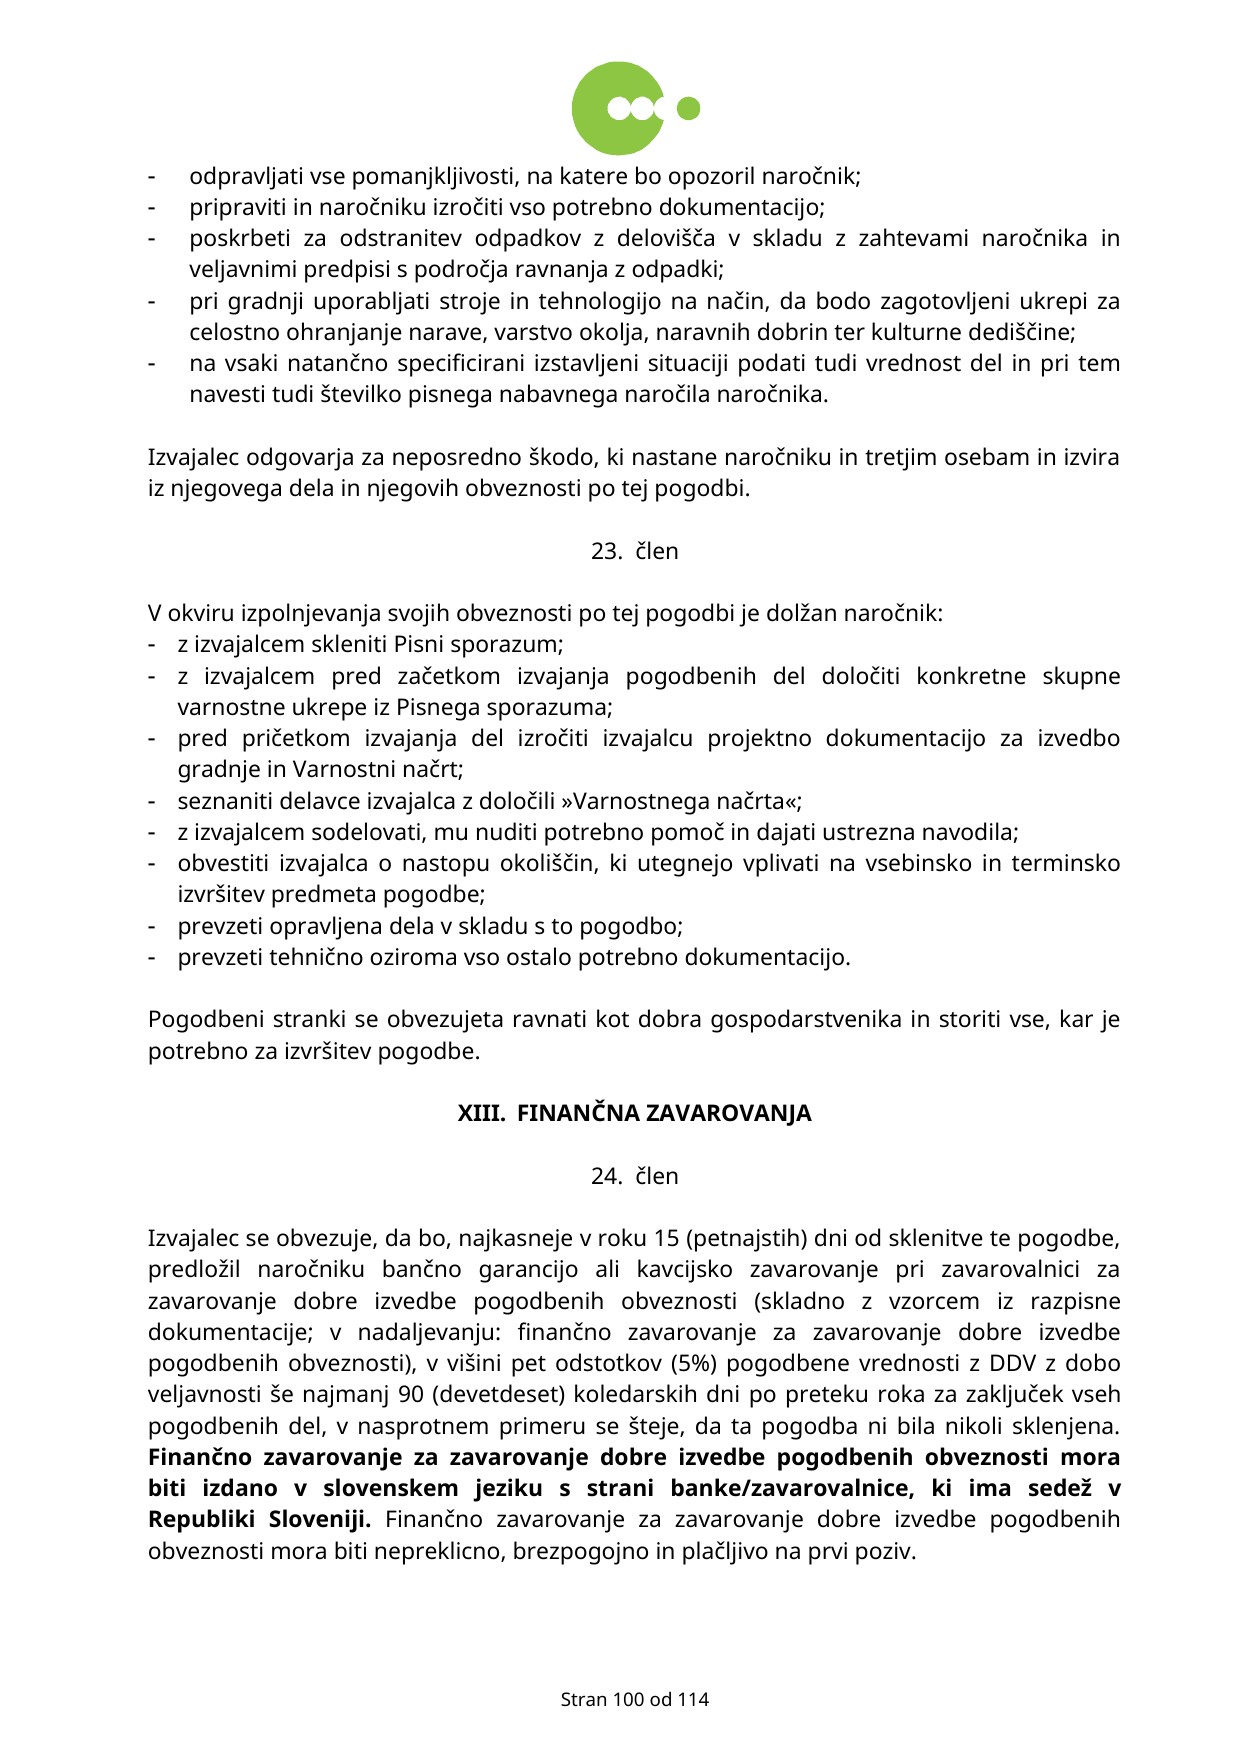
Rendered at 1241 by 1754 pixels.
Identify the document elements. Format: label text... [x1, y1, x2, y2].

list člen [148, 1160, 1122, 1191]
list obvestiti izvajalca o nastopu okoliščin, ki utegnejo vplivati na vsebinsko in terminsko izvršitev predmeta pogodbe; [148, 847, 1122, 910]
text V okviru izpolnjevanja svojih obveznosti po tej pogodbi je dolžan naročnik: [148, 597, 1122, 628]
list prevzeti opravljena dela v skladu s to pogodbo; [148, 910, 1122, 941]
text Izvajalec se obvezuje, da bo, najkasneje v roku 15 (petnajstih) dni od sklenitve te pogodbe, predložil naročniku bančno garancijo ali kavcijsko zavarovanje pri zavarovalnici za zavarovanje dobre izvedbe pogodbenih obveznosti (skladno z vzorcem iz razpisne dokumentacije; v nadaljevanju: finančno zavarovanje za zavarovanje dobre izvedbe pogodbenih obveznosti), v višini pet odstotkov (5%) pogodbene vrednosti z DDV z dobo veljavnosti še najmanj 90 (devetdeset) koledarskih dni po preteku roka za zaključek vseh pogodbenih del, v nasprotnem primeru se šteje, da ta pogodba ni bila nikoli sklenjena. Finančno zavarovanje za zavarovanje dobre izvedbe pogodbenih obveznosti mora biti izdano v slovenskem jeziku s strani banke/zavarovalnice, ki ima sedež v Republiki Sloveniji. Finančno zavarovanje za zavarovanje dobre izvedbe pogodbenih obveznosti mora biti nepreklicno, brezpogojno in plačljivo na prvi poziv. [148, 1222, 1122, 1566]
list pred pričetkom izvajanja del izročiti izvajalcu projektno dokumentacijo za izvedbo gradnje in Varnostni načrt; [148, 722, 1122, 785]
list člen [148, 535, 1122, 566]
list pripraviti in naročniku izročiti vso potrebno dokumentacijo; [148, 191, 1122, 222]
list na vsaki natančno specificirani izstavljeni situaciji podati tudi vrednost del in pri tem navesti tudi številko pisnega nabavnega naročila naročnika. [148, 347, 1122, 410]
list pri gradnji uporabljati stroje in tehnologijo na način, da bodo zagotovljeni ukrepi za celostno ohranjanje narave, varstvo okolja, naravnih dobrin ter kulturne dediščine; [148, 285, 1122, 347]
list z izvajalcem skleniti Pisni sporazum; [148, 628, 1122, 660]
text Izvajalec odgovarja za neposredno škodo, ki nastane naročniku in tretjim osebam in izvira iz njegovega dela in njegovih obveznosti po tej pogodbi. [148, 441, 1122, 503]
list prevzeti tehnično oziroma vso ostalo potrebno dokumentacijo. [148, 941, 1122, 972]
list FINANČNA ZAVAROVANJA [148, 1097, 1122, 1128]
list poskrbeti za odstranitev odpadkov z delovišča v skladu z zahtevami naročnika in veljavnimi predpisi s področja ravnanja z odpadki; [148, 222, 1122, 285]
list odpravljati vse pomanjkljivosti, na katere bo opozoril naročnik; [148, 160, 1122, 191]
list seznaniti delavce izvajalca z določili »Varnostnega načrta«; [148, 785, 1122, 816]
list z izvajalcem pred začetkom izvajanja pogodbenih del določiti konkretne skupne varnostne ukrepe iz Pisnega sporazuma; [148, 660, 1122, 722]
list z izvajalcem sodelovati, mu nuditi potrebno pomoč in dajati ustrezna navodila; [148, 816, 1122, 847]
text Pogodbeni stranki se obvezujeta ravnati kot dobra gospodarstvenika in storiti vse, kar je potrebno za izvršitev pogodbe. [148, 1003, 1122, 1066]
